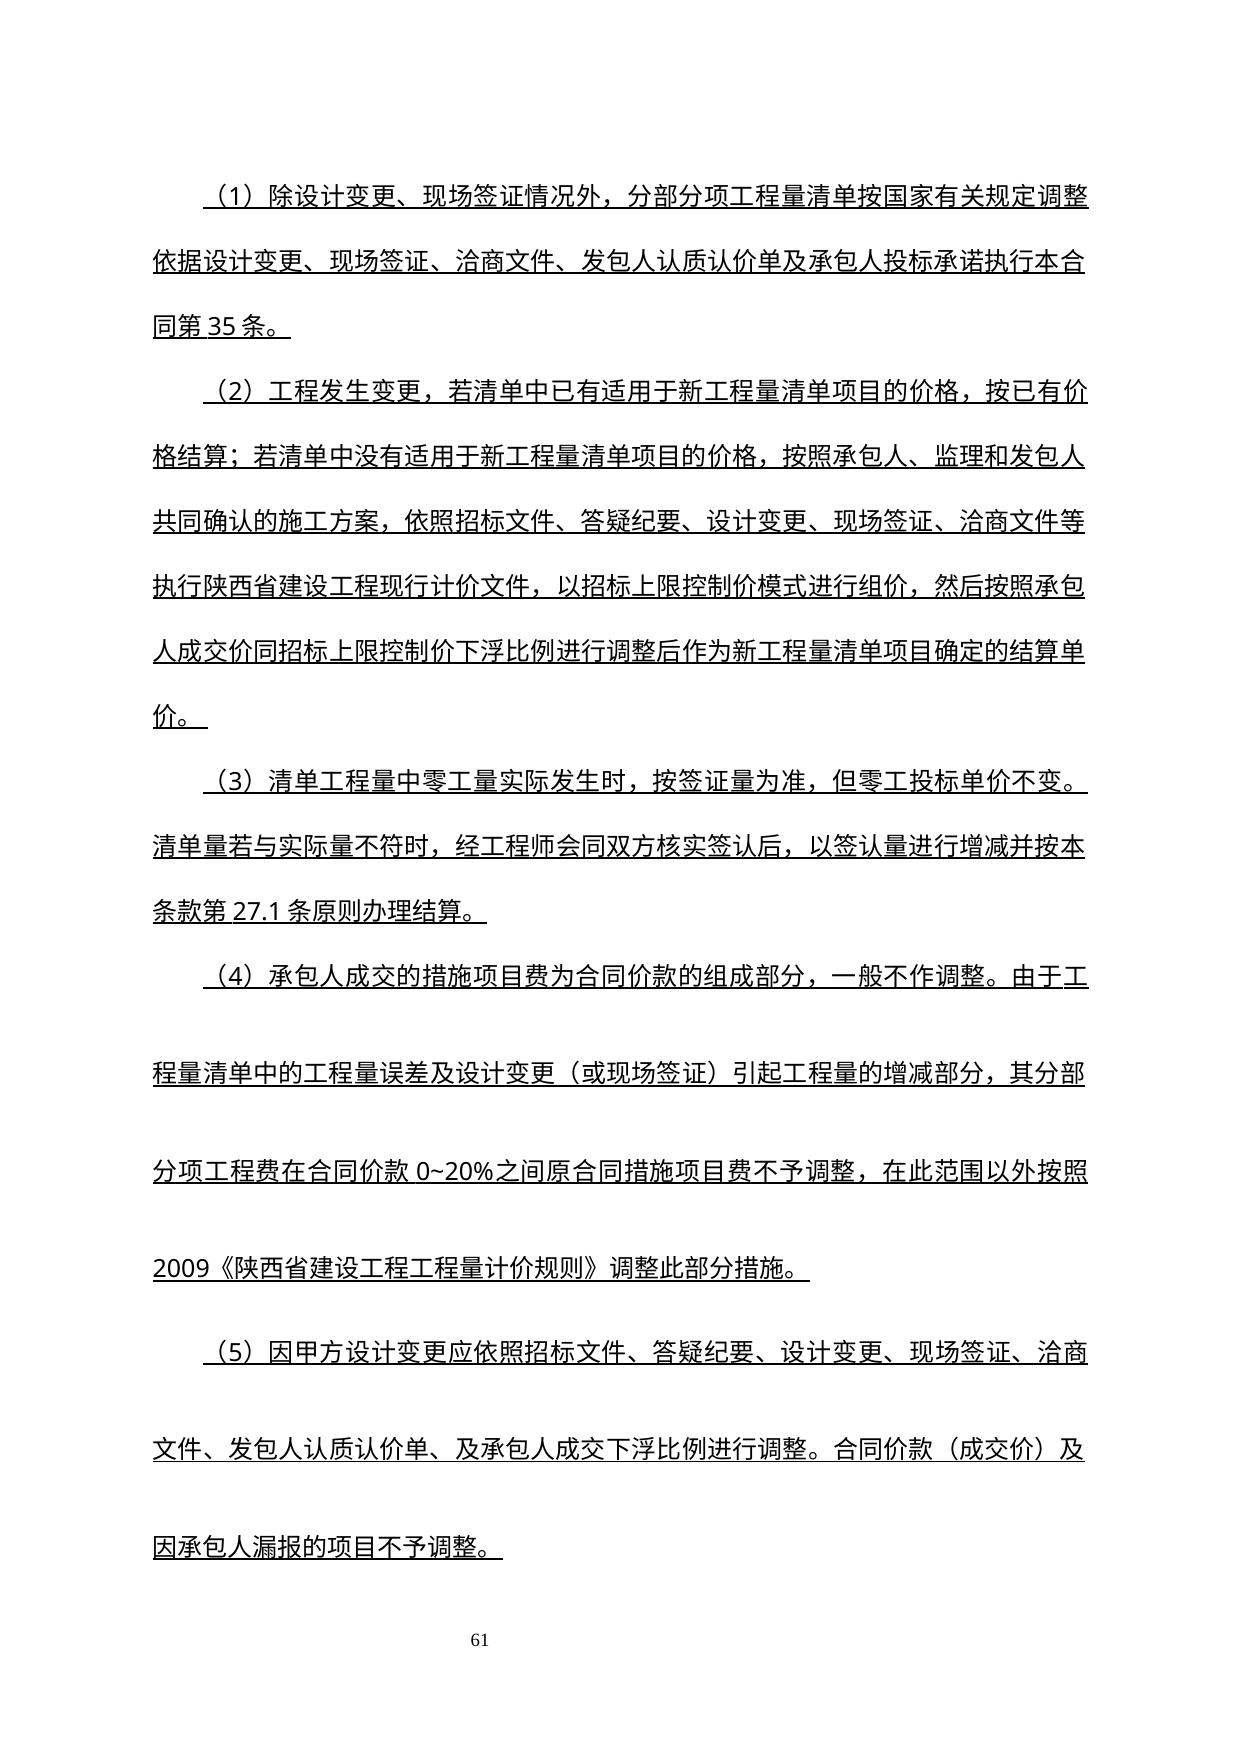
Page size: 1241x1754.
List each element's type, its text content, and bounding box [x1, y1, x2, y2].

text （5）因甲方设计变更应依照招标文件、答疑纪要、设计变更、现场签证、洽商文件、发包人认质认价单、及承包人成交下浮比例进行调整。合同价款（成交价）及因承包人漏报的项目不予调整。 [152, 1318, 1088, 1578]
text （3）清单工程量中零工量实际发生时，按签证量为准，但零工投标单价不变。清单量若与实际量不符时，经工程师会同双方核实签认后，以签认量进行增减并按本条款第27.1条原则办理结算。 [152, 747, 1088, 942]
text （4）承包人成交的措施项目费为合同价款的组成部分，一般不作调整。由于工程量清单中的工程量误差及设计变更（或现场签证）引起工程量的增减部分，其分部分项工程费在合同价款0~20%之间原合同措施项目费不予调整，在此范围以外按照2009《陕西省建设工程工程量计价规则》调整此部分措施。 [152, 1183, 1088, 1299]
text （1）除设计变更、现场签证情况外，分部分项工程量清单按国家有关规定调整。依据设计变更、现场签证、洽商文件、发包人认质认价单及承包人投标承诺执行本合同第35条。 [152, 162, 1088, 357]
text （4）承包人成交的措施项目费为合同价款的组成部分，一般不作调整。由于工程量清单中的工程量误差及设计变更（或现场签证）引起工程量的增减部分，其分部分项工程费在合同价款0~20%之间原合同措施项目费不予调整，在此范围以外按照2009《陕西省建设工程工程量计价规则》调整此部分措施。 [152, 942, 1088, 1182]
text （2）工程发生变更，若清单中已有适用于新工程量清单项目的价格，按已有价格结算；若清单中没有适用于新工程量清单项目的价格，按照承包人、监理和发包人共同确认的施工方案，依照招标文件、答疑纪要、设计变更、现场签证、洽商文件等执行陕西省建设工程现行计价文件，以招标上限控制价模式进行组价，然后按照承包人成交价同招标上限控制价下浮比例进行调整后作为新工程量清单项目确定的结算单价。 [152, 357, 1088, 747]
